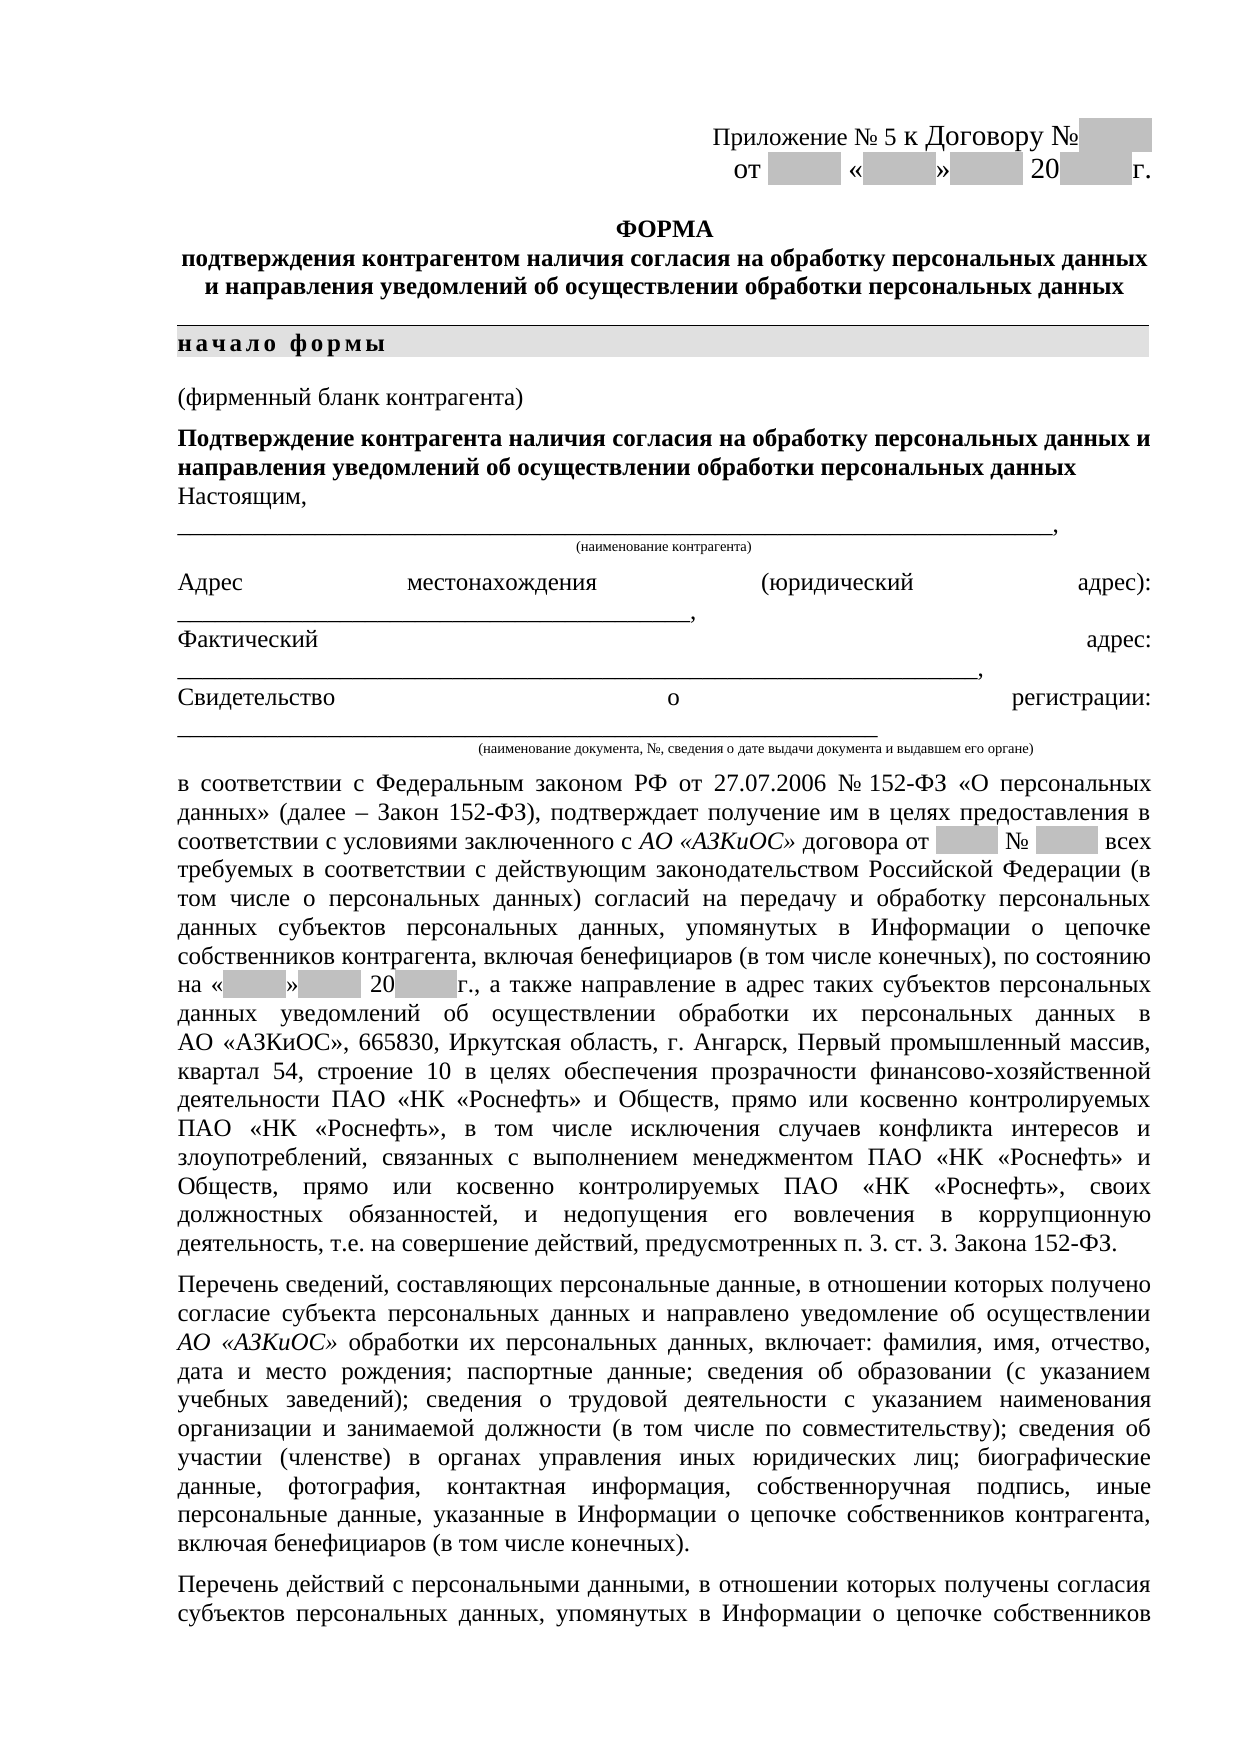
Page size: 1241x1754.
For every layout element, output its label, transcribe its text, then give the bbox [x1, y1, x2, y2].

text (фирменный бланк контрагента) [177, 382, 1152, 411]
text (наименование документа, №, сведения о дате выдачи документа и выдавшем его органе) [325, 739, 1152, 768]
list подтверждения контрагентом наличия согласия на обработку персональных данных и направления уведомлений об осуществлении обработки персональных данных [177, 243, 1152, 300]
list ФОРМА [177, 214, 1152, 243]
text Свидетельство о регистрации: ________________________________________________________ [177, 682, 1152, 739]
text Перечень сведений, составляющих персональные данные, в отношении которых получено согласие субъекта персональных данных и направлено уведомление об осуществлении АО «АЗКиОС» обработки их персональных данных, включает: фамилия, имя, отчество, дата и место рождения; паспортные данные; сведения об образовании (с указанием учебных заведений); сведения о трудовой деятельности с указанием наименования организации и занимаемой должности (в том числе по совместительству); сведения об участии (членстве) в органах управления иных юридических лиц; биографические данные, фотография, контактная информация, собственноручная подпись, иные персональные данные, указанные в Информации о цепочке собственников контрагента, включая бенефициаров (в том числе конечных). [177, 1269, 1152, 1557]
text начало формы [177, 326, 1149, 357]
text в соответствии с Федеральным законом РФ от 27.07.2006 № 152-ФЗ «О персональных данных» (далее – Закон 152-ФЗ), подтверждает получение им в целях предоставления в соответствии с условиями заключенного с АО «АЗКиОС» договора от № всех требуемых в соответствии с действующим законодательством Российской Федерации (в том числе о персональных данных) согласий на передачу и обработку персональных данных субъектов персональных данных, упомянутых в Информации о цепочке собственников контрагента, включая бенефициаров (в том числе конечных), по состоянию на « » 20 г., а также направление в адрес таких субъектов персональных данных уведомлений об осуществлении обработки их персональных данных в АО «АЗКиОС», 665830, Иркутская область, г. Ангарск, Первый промышленный массив, квартал 54, строение 10 в целях обеспечения прозрачности финансово-хозяйственной деятельности ПАО «НК «Роснефть» и Обществ, прямо или косвенно контролируемых ПАО «НК «Роснефть», в том числе исключения случаев конфликта интересов и злоупотреблений, связанных с выполнением менеджментом ПАО «НК «Роснефть» и Обществ, прямо или косвенно контролируемых ПАО «НК «Роснефть», своих должностных обязанностей, и недопущения его вовлечения в коррупционную деятельность, т.е. на совершение действий, предусмотренных п. 3. ст. 3. Закона 152-ФЗ. [177, 768, 1152, 1257]
text Адрес местонахождения (юридический адрес): _________________________________________, [177, 567, 1152, 624]
text (наименование контрагента) [177, 538, 1152, 567]
text Подтверждение контрагента наличия согласия на обработку персональных данных и направления уведомлений об осуществлении обработки персональных данных [177, 423, 1152, 481]
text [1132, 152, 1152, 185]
text Фактический адрес: ________________________________________________________________, [177, 624, 1152, 682]
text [177, 1569, 1152, 1627]
text Приложение № 5 к Договору № от « » 20 г. [177, 118, 1079, 185]
text Настоящим, ______________________________________________________________________, [177, 481, 1152, 538]
